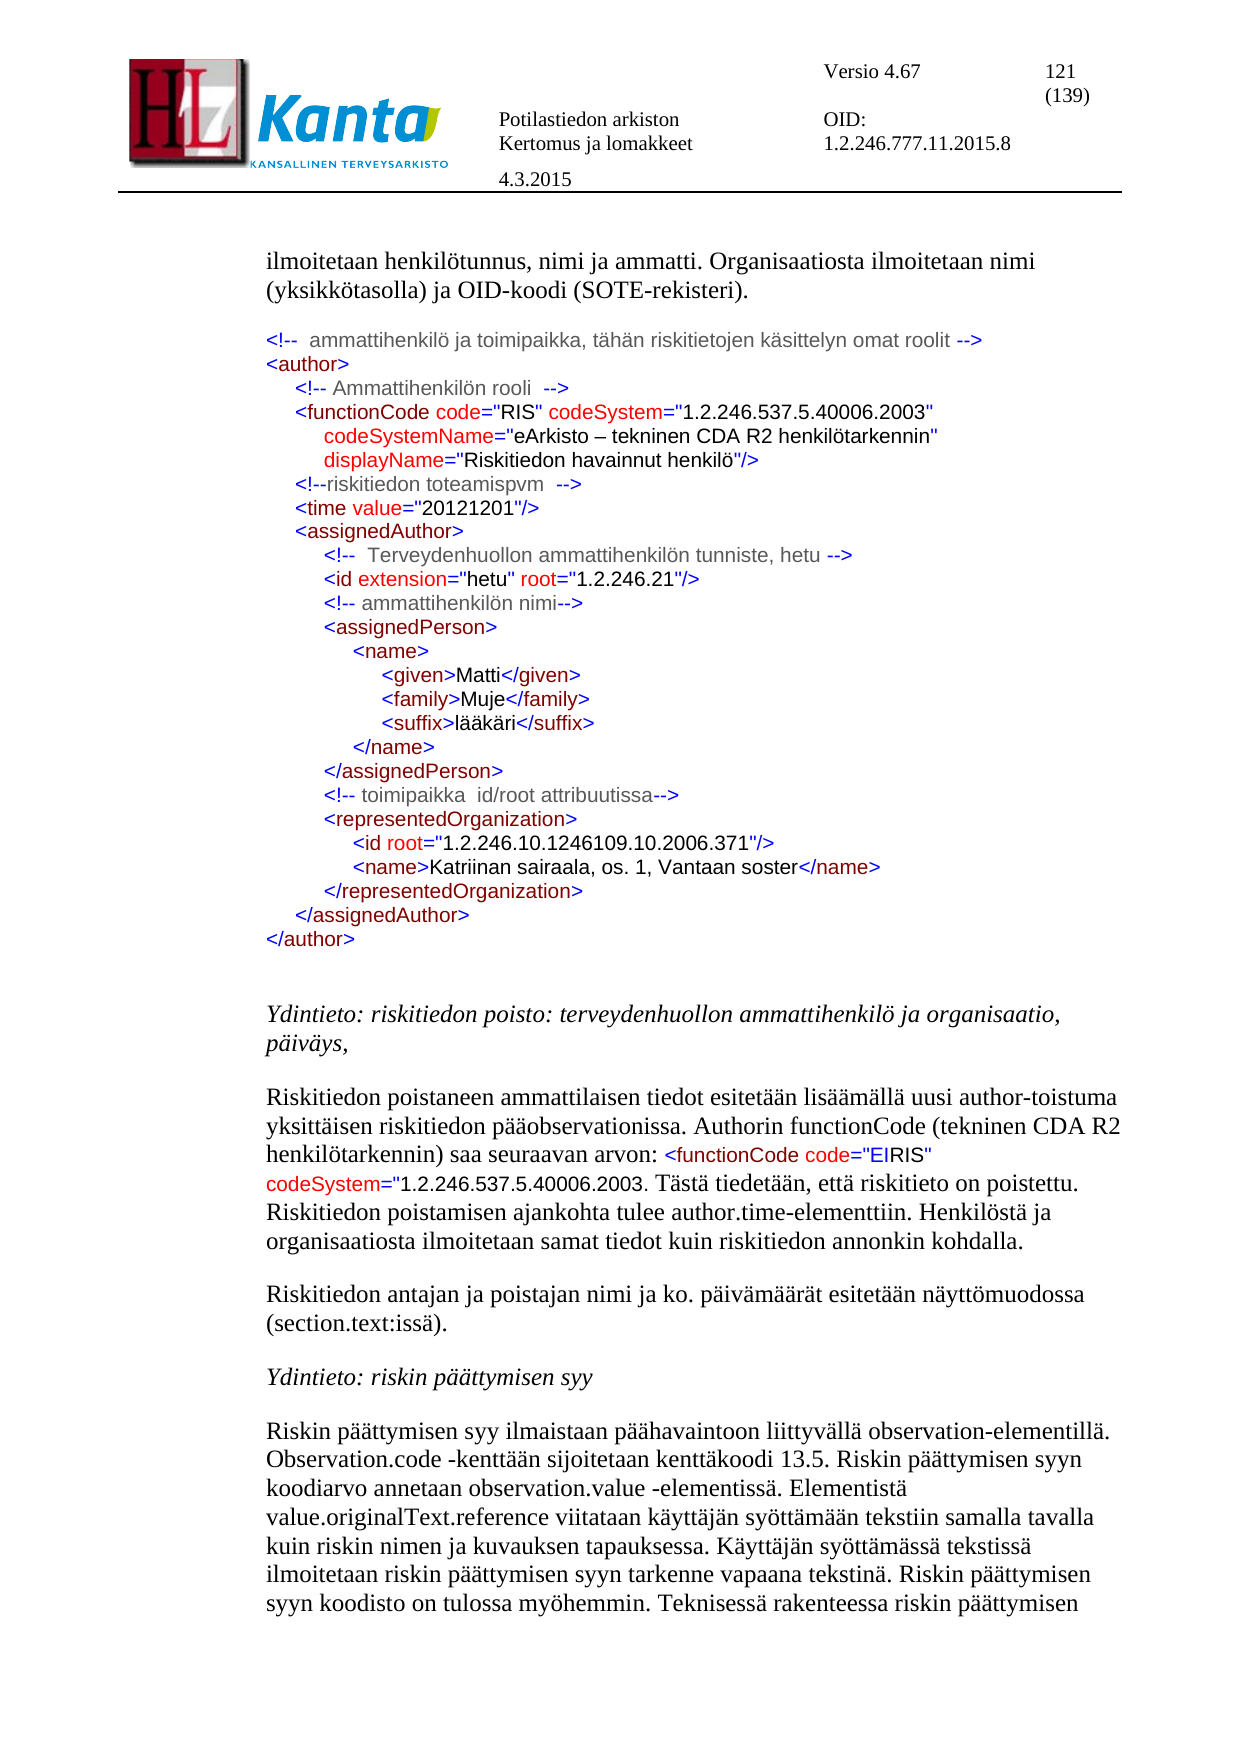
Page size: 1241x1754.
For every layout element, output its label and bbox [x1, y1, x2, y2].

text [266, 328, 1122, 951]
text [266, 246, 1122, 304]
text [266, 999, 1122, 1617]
picture [274, 95, 288, 112]
picture [129, 59, 448, 168]
